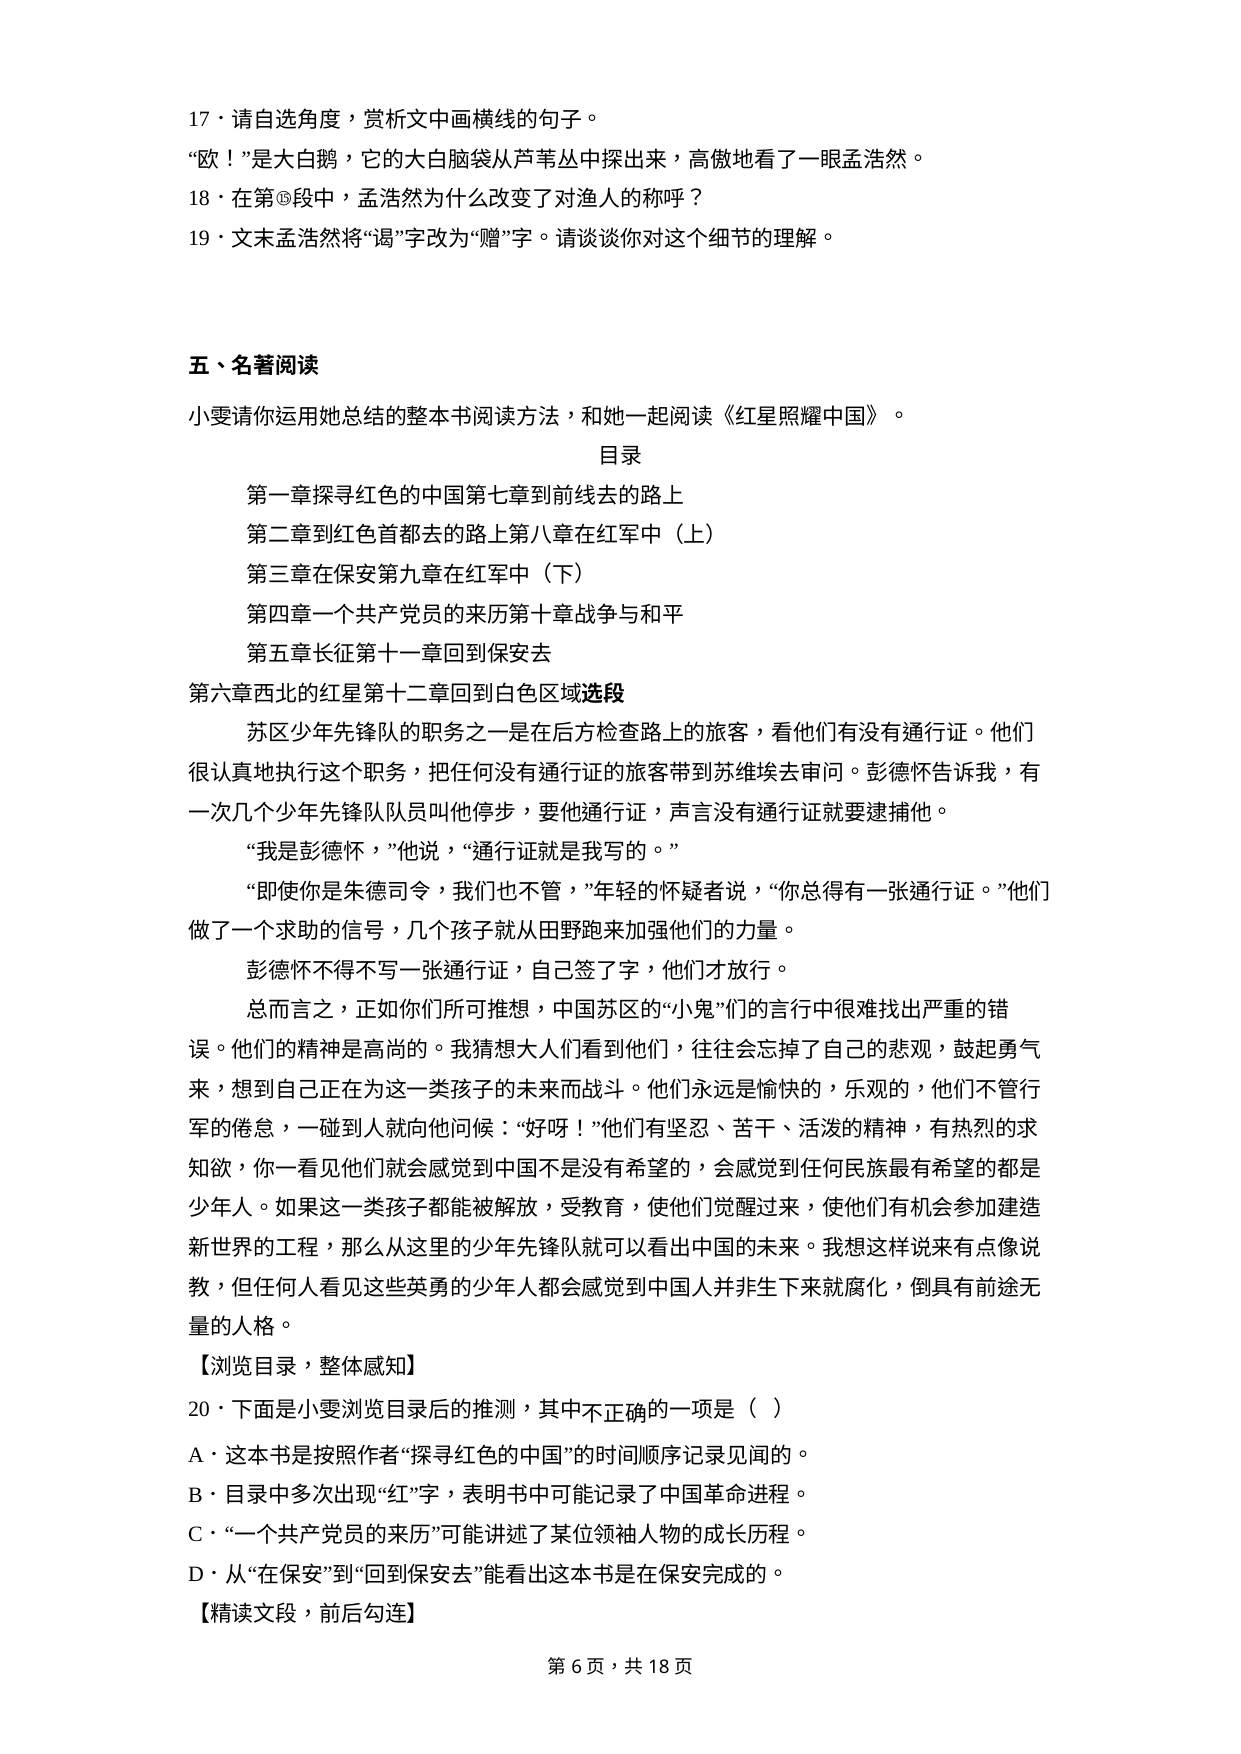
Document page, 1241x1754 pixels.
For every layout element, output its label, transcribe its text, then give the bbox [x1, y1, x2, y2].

text 五、名著阅读 [188, 350, 1052, 380]
text 第六章西北的红星第十二章回到白色区域选段 [188, 678, 1052, 708]
text B．目录中多次出现“红”字，表明书中可能记录了中国革命进程。 [188, 1479, 1052, 1509]
text 第一章探寻红色的中国第七章到前线去的路上 [188, 480, 1052, 510]
text 总而言之，正如你们所可推想，中国苏区的“小鬼”们的言行中很难找出严重的错误。他们的精神是高尚的。我猜想大人们看到他们，往往会忘掉了自己的悲观，鼓起勇气来，想到自己正在为这一类孩子的未来而战斗。他们永远是愉快的，乐观的，他们不管行军的倦怠，一碰到人就向他问候：“好呀！”他们有坚忍、苦干、活泼的精神，有热烈的求知欲，你一看见他们就会感觉到中国不是没有希望的，会感觉到任何民族最有希望的都是少年人。如果这一类孩子都能被解放，受教育，使他们觉醒过来，使他们有机会参加建造新世界的工程，那么从这里的少年先锋队就可以看出中国的未来。我想这样说来有点像说教，但任何人看见这些英勇的少年人都会感觉到中国人并非生下来就腐化，倒具有前途无量的人格。 [188, 994, 1052, 1341]
text 第四章一个共产党员的来历第十章战争与和平 [188, 599, 1052, 628]
text 17．请自选角度，赏析文中画横线的句子。 [188, 104, 1052, 134]
text 【精读文段，前后勾连】 [188, 1598, 1052, 1628]
text “欧！”是大白鹅，它的大白脑袋从芦苇丛中探出来，高傲地看了一眼孟浩然。 [188, 143, 1052, 173]
text 【浏览目录，整体感知】 [188, 1351, 1052, 1381]
text 彭德怀不得不写一张通行证，自己签了字，他们才放行。 [188, 955, 1052, 985]
text 19．文末孟浩然将“谒”字改为“赠”字。请谈谈你对这个细节的理解。 [188, 223, 1052, 252]
text 第三章在保安第九章在红军中（下） [188, 559, 1052, 589]
text 18．在第⑮段中，孟浩然为什么改变了对渔人的称呼？ [188, 183, 1052, 213]
list 小雯请你运用她总结的整本书阅读方法，和她一起阅读《红星照耀中国》。 [188, 401, 1052, 431]
text C．“一个共产党员的来历”可能讲述了某位领袖人物的成长历程。 [188, 1519, 1052, 1549]
text 第二章到红色首都去的路上第八章在红军中（上） [188, 519, 1052, 549]
text “即使你是朱德司令，我们也不管，”年轻的怀疑者说，“你总得有一张通行证。”他们做了一个求助的信号，几个孩子就从田野跑来加强他们的力量。 [188, 876, 1052, 945]
text A．这本书是按照作者“探寻红色的中国”的时间顺序记录见闻的。 [188, 1440, 1052, 1470]
text D．从“在保安”到“回到保安去”能看出这本书是在保安完成的。 [188, 1559, 1052, 1588]
text 第五章长征第十一章回到保安去 [188, 638, 1052, 668]
text 20．下面是小雯浏览目录后的推测，其中不正确的一项是（ ） [188, 1390, 1052, 1428]
text 苏区少年先锋队的职务之一是在后方检查路上的旅客，看他们有没有通行证。他们很认真地执行这个职务，把任何没有通行证的旅客带到苏维埃去审问。彭德怀告诉我，有一次几个少年先锋队队员叫他停步，要他通行证，声言没有通行证就要逮捕他。 [188, 717, 1052, 826]
text “我是彭德怀，”他说，“通行证就是我写的。” [188, 836, 1052, 866]
text 目录 [188, 440, 1052, 470]
